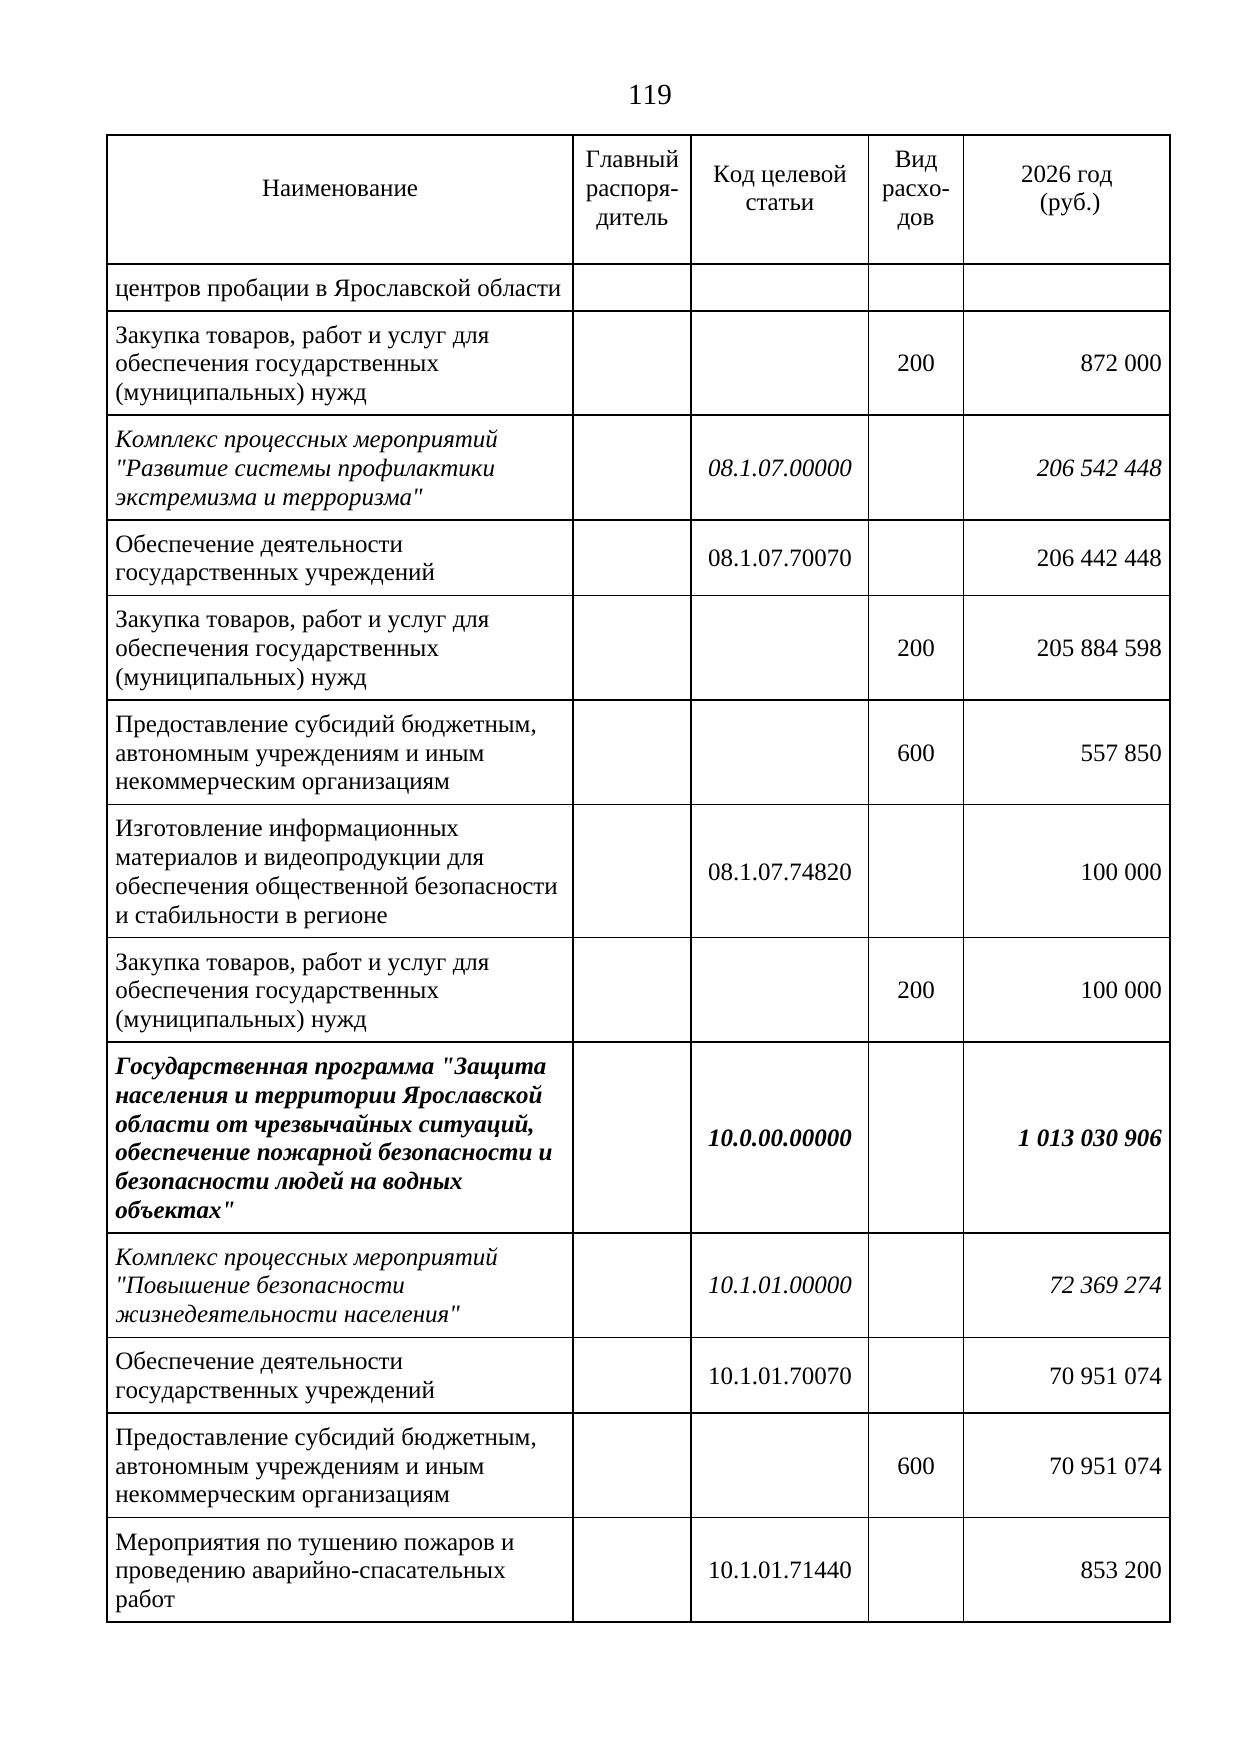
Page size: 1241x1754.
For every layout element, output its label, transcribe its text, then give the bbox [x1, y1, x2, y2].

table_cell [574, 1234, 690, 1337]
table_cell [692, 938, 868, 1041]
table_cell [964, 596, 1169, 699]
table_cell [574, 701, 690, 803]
table_header Код целевой статьи [692, 136, 868, 263]
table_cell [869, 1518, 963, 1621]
table_header Наименование [108, 136, 572, 263]
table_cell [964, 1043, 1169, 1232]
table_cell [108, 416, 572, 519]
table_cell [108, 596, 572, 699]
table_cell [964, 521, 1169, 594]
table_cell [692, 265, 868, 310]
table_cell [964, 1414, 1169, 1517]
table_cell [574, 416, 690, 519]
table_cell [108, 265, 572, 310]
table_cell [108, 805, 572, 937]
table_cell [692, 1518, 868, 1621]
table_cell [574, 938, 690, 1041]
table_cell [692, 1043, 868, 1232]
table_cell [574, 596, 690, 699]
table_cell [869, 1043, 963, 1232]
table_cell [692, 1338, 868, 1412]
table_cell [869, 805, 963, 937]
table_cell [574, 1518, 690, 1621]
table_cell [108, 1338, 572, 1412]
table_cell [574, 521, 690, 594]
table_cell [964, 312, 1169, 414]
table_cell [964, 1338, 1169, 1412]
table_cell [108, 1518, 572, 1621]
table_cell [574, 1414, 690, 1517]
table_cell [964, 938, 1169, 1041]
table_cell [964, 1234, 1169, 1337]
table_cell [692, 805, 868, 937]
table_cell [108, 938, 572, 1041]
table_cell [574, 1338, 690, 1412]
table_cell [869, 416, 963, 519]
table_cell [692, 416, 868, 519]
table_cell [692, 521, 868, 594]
table_header 2026 год (руб.) [964, 136, 1169, 263]
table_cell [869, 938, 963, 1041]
table_header Главный распоря-дитель [574, 136, 690, 263]
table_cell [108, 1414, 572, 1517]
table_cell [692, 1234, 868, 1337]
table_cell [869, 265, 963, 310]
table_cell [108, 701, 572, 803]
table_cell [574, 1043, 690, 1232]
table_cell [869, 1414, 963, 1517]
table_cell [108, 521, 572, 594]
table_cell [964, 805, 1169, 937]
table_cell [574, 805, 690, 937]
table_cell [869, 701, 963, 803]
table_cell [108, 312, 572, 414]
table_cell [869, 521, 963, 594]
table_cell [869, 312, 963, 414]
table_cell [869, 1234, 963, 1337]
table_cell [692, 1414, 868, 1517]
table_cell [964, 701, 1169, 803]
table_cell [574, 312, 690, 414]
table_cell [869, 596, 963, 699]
table_header Вид расхо- дов [869, 136, 963, 263]
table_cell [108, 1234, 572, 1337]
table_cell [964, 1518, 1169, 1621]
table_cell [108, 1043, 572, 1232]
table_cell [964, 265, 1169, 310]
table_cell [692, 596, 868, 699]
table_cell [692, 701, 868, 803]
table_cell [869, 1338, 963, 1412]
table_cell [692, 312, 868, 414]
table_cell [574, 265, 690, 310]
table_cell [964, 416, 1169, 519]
